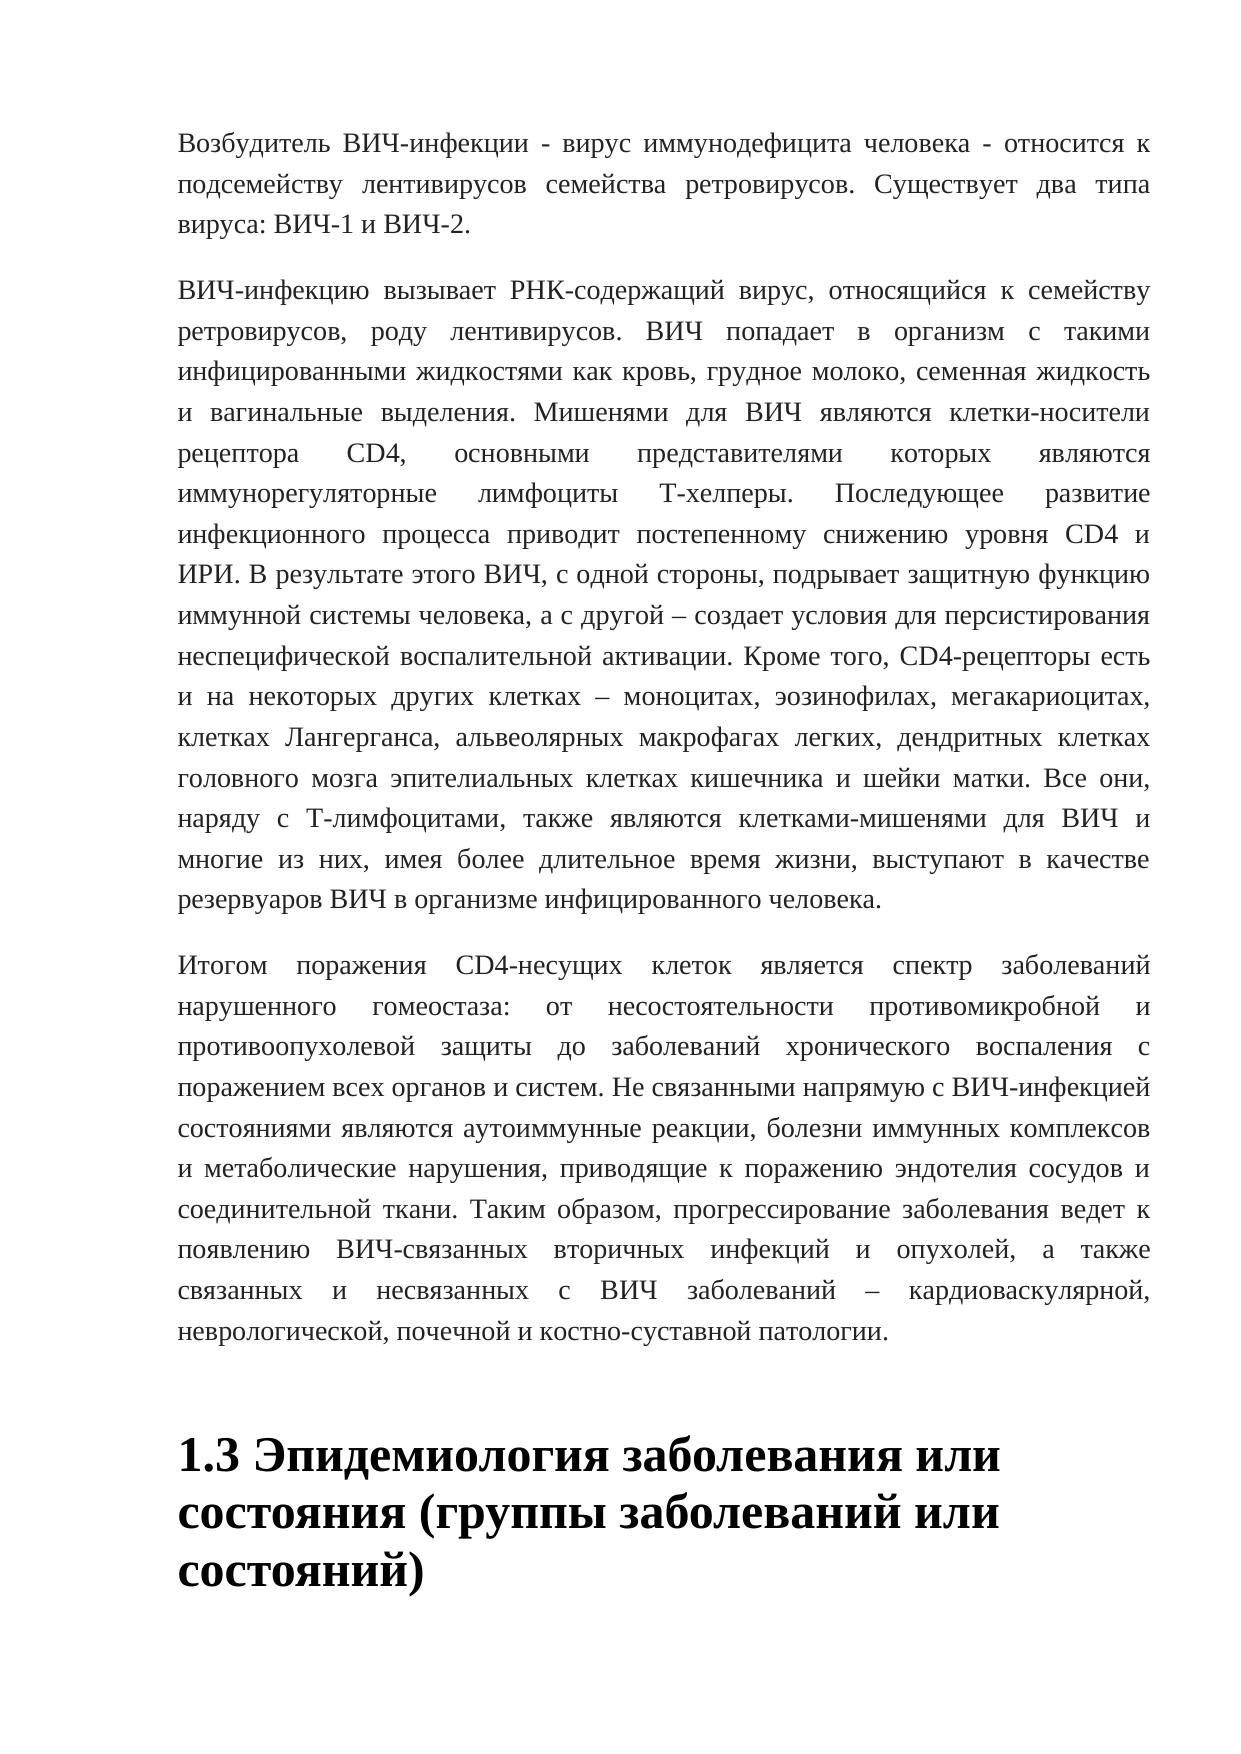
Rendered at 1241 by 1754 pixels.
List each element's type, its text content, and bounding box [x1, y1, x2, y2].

text Возбудитель ВИЧ-инфекции - вирус иммунодефицита человека - относится к подсемейству лентивирусов семейства ретровирусов. Существует два типа вируса: ВИЧ-1 и ВИЧ-2. [177, 118, 1152, 240]
text ВИЧ-инфекцию вызывает РНК-содержащий вирус, относящийся к семейству ретровирусов, роду лентивирусов. ВИЧ попадает в организм с такими инфицированными жидкостями как кровь, грудное молоко, семенная жидкость и вагинальные выделения. Мишенями для ВИЧ являются клетки-носители рецептора CD4, основными представителями которых являются иммунорегуляторные лимфоциты Т-хелперы. Последующее развитие инфекционного процесса приводит постепенному снижению уровня CD4 и ИРИ. В результате этого ВИЧ, с одной стороны, подрывает защитную функцию иммунной системы человека, а с другой – создает условия для персистирования неспецифической воспалительной активации. Кроме того, CD4-рецепторы есть и на некоторых других клетках – моноцитах, эозинофилах, мегакариоцитах, клетках Лангерганса, альвеолярных макрофагах легких, дендритных клетках головного мозга эпителиальных клетках кишечника и шейки матки. Все они, наряду с Т-лимфоцитами, также являются клетками-мишенями для ВИЧ и многие из них, имея более длительное время жизни, выступают в качестве резервуаров ВИЧ в организме инфицированного человека. [177, 265, 1152, 915]
text Итогом поражения CD4-несущих клеток является спектр заболеваний нарушенного гомеостаза: от несостоятельности противомикробной и противоопухолевой защиты до заболеваний хронического воспаления с поражением всех органов и систем. Не связанными напрямую с ВИЧ-инфекцией состояниями являются аутоиммунные реакции, болезни иммунных комплексов и метаболические нарушения, приводящие к поражению эндотелия сосудов и соединительной ткани. Таким образом, прогрессирование заболевания ведет к появлению ВИЧ-связанных вторичных инфекций и опухолей, а также связанных и несвязанных с ВИЧ заболеваний – кардиоваскулярной, неврологической, почечной и костно-суставной патологии. [177, 940, 1152, 1346]
text 1.3 Эпидемиология заболевания или состояния (группы заболеваний или состояний) [177, 1424, 1152, 1597]
